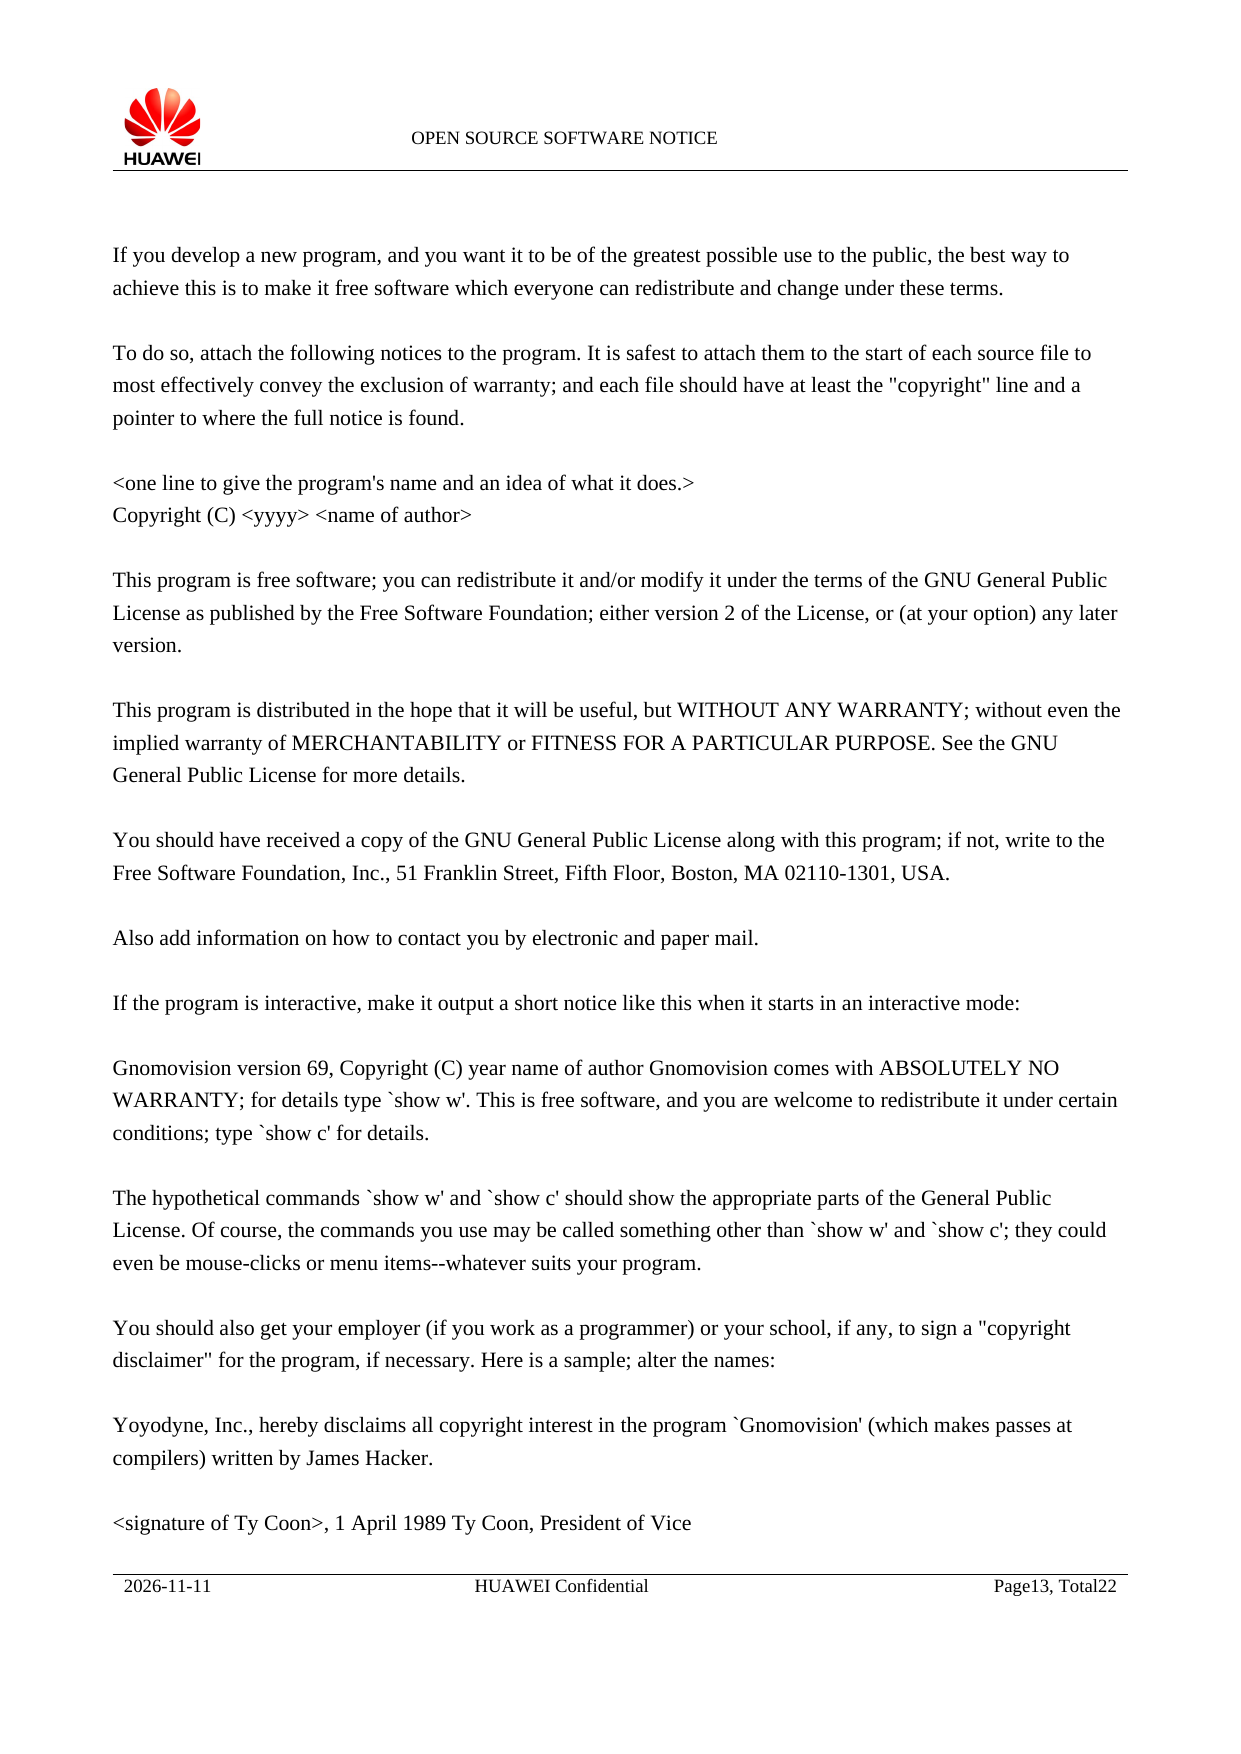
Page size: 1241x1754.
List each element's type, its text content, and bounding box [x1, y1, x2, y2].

picture [124, 88, 201, 165]
